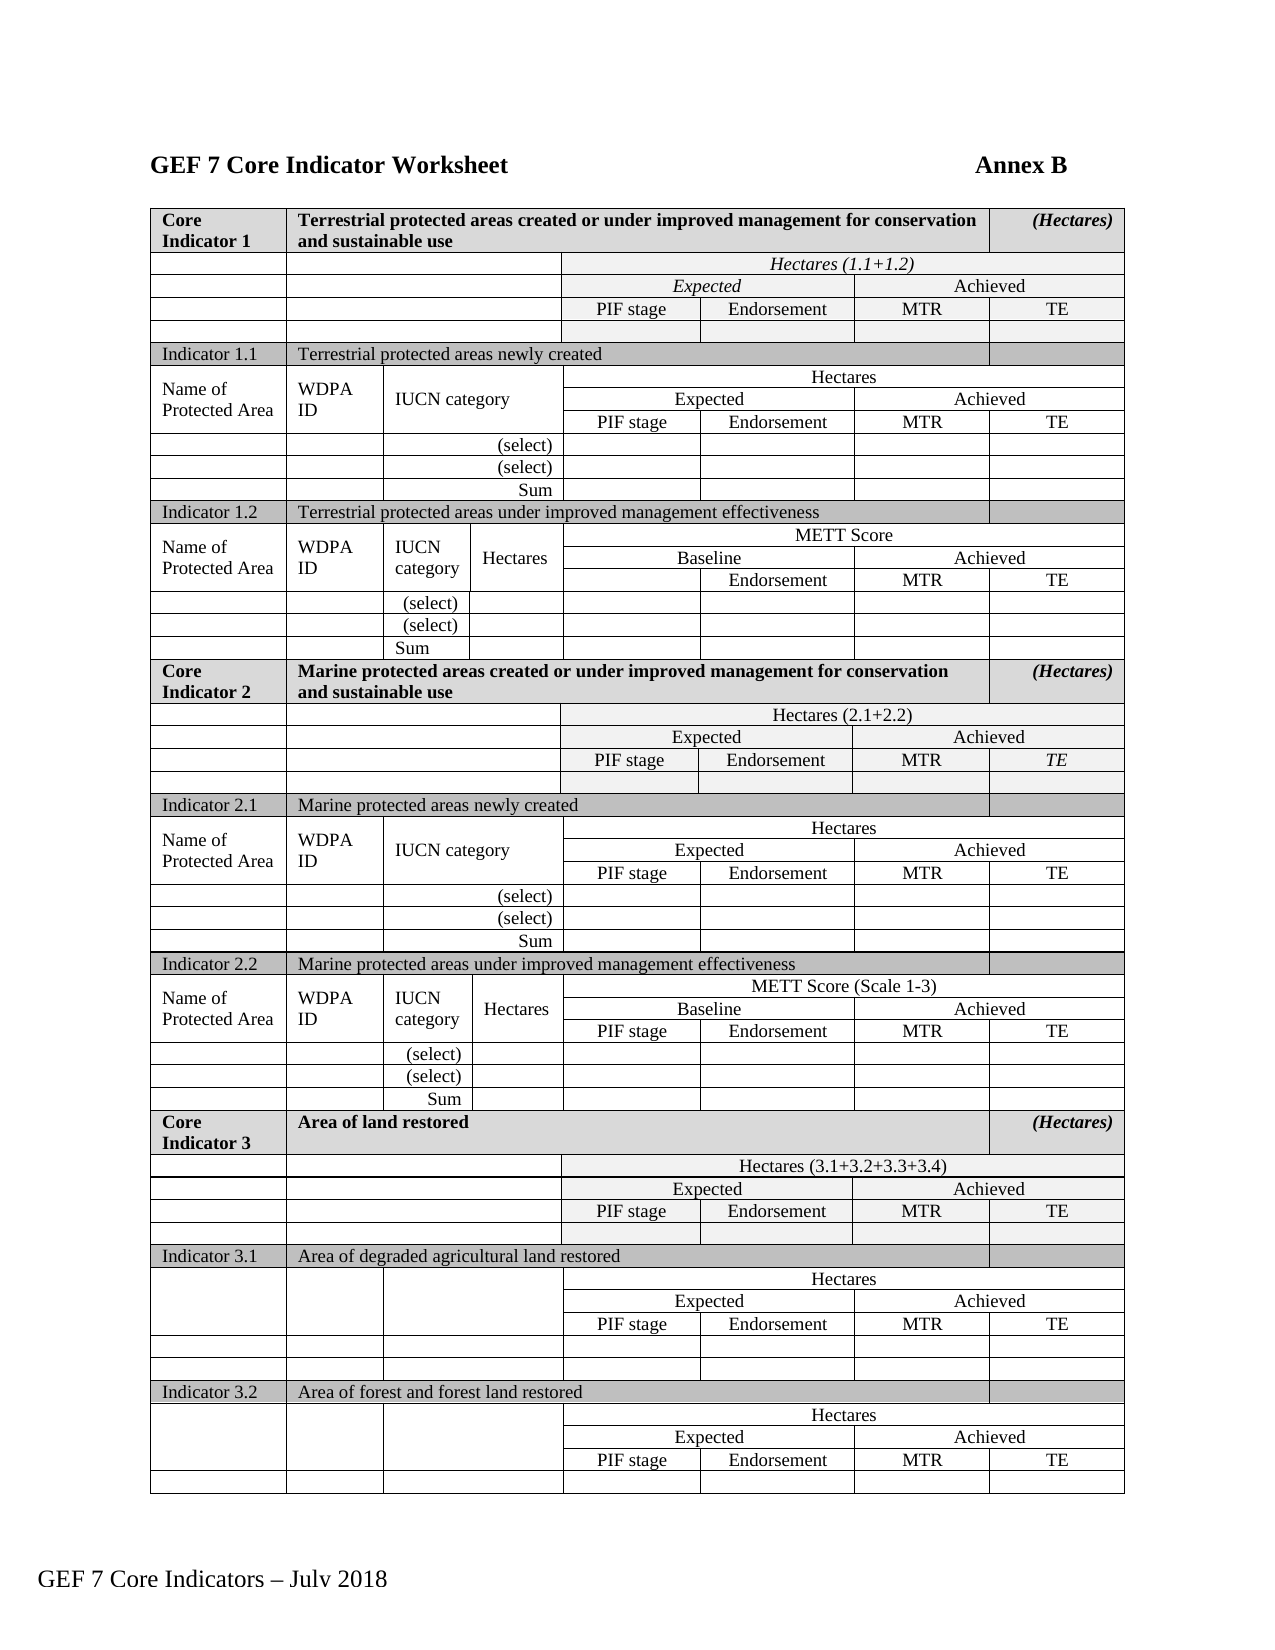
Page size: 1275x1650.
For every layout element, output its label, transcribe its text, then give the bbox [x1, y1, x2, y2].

table_cell TE [990, 862, 1124, 883]
table_cell [151, 1358, 286, 1380]
table_cell Baseline [564, 998, 854, 1019]
table_cell [151, 930, 286, 951]
table_cell [151, 726, 286, 748]
table_cell [564, 885, 700, 906]
table_cell MTR [855, 569, 989, 591]
table_cell [562, 1223, 700, 1244]
table_cell [384, 1404, 563, 1470]
table_cell [990, 930, 1124, 951]
table_cell [384, 614, 469, 636]
table_cell WDPA ID [287, 817, 383, 883]
table_cell [151, 1471, 286, 1493]
table_cell [855, 930, 989, 951]
table_cell Marine protected areas under improved management effectiveness [287, 953, 989, 974]
table_cell [990, 1471, 1124, 1493]
table_cell Endorsement [701, 411, 854, 432]
table_cell [990, 953, 1124, 974]
table_cell [384, 456, 563, 478]
table_cell [561, 772, 698, 793]
table_cell [855, 907, 989, 929]
table_cell [287, 1178, 561, 1199]
table_cell [151, 907, 286, 929]
table_header (Hectares) [990, 209, 1124, 252]
table_cell Sum [384, 930, 563, 951]
table_cell TE [990, 1020, 1124, 1042]
table_header Core Indicator 1 [151, 209, 286, 252]
table_cell (Hectares) [990, 1111, 1124, 1154]
table_cell Achieved [855, 275, 1124, 297]
table_cell Endorsement [701, 1020, 854, 1042]
table_cell [564, 930, 700, 951]
table_cell [701, 1088, 854, 1109]
table_cell [853, 1223, 989, 1244]
table_cell TE [990, 1313, 1124, 1334]
table_cell Expected [561, 726, 852, 748]
table_cell [701, 1223, 852, 1244]
table_cell MTR [855, 1313, 989, 1334]
table_cell [287, 1155, 561, 1176]
table_cell [990, 637, 1124, 658]
table_cell TE [990, 411, 1124, 432]
table_cell Sum [384, 479, 563, 500]
table_cell [287, 907, 383, 929]
table_cell [287, 253, 561, 274]
table_cell Hectares [471, 524, 563, 591]
table_cell Achieved [855, 1426, 1124, 1448]
table_cell PIF stage [564, 862, 700, 883]
table_cell Endorsement [701, 1313, 854, 1334]
table_cell Endorsement [699, 749, 852, 771]
table_cell Indicator 3.2 [151, 1381, 286, 1402]
table_cell [287, 1471, 383, 1493]
table_cell [990, 321, 1124, 342]
table_cell [990, 501, 1124, 523]
table_cell IUCN category [384, 366, 563, 432]
table_cell TE [990, 1200, 1124, 1222]
table_cell [990, 592, 1124, 613]
table_cell PIF stage [561, 749, 698, 771]
table_cell [287, 885, 383, 906]
table_cell [855, 637, 989, 658]
table_cell TE [990, 1449, 1124, 1470]
table_cell [855, 1336, 989, 1357]
table_cell [287, 1065, 383, 1087]
table_cell [287, 321, 561, 342]
table_cell [701, 907, 854, 929]
table_cell [855, 1088, 989, 1109]
table_cell [151, 1043, 286, 1064]
table_cell [151, 1268, 286, 1334]
table_cell Name of Protected Area [151, 817, 286, 883]
table_cell IUCN category [384, 817, 563, 883]
table_cell [473, 1043, 563, 1064]
table_cell [990, 1065, 1124, 1087]
table_cell Hectares (3.1+3.2+3.3+3.4) [562, 1155, 1124, 1176]
table_cell [287, 434, 383, 455]
text GEF 7 Core Indicator Worksheet Annex B [150, 150, 1125, 179]
table_cell [287, 726, 560, 748]
table_cell PIF stage [564, 1020, 700, 1042]
table_cell [855, 1065, 989, 1087]
table_cell [151, 1178, 286, 1199]
table_cell Indicator 2.2 [151, 953, 286, 974]
table_cell [990, 1245, 1124, 1267]
table_cell [287, 298, 561, 319]
table_cell Hectares (1.1+1.2) [562, 253, 1124, 274]
table_cell Area of land restored [287, 1111, 989, 1154]
table_cell WDPA ID [287, 366, 383, 432]
table_cell [564, 456, 700, 478]
table_cell [287, 1223, 561, 1244]
table_cell PIF stage [562, 1200, 700, 1222]
table_cell Expected [564, 388, 854, 410]
table_cell [473, 1088, 563, 1109]
table_cell [564, 637, 700, 658]
table_cell [287, 772, 560, 793]
table_cell [151, 456, 286, 478]
table_cell WDPA ID [287, 975, 383, 1042]
table_cell [151, 1155, 286, 1176]
table_cell [990, 343, 1124, 365]
table_cell Indicator 1.2 [151, 501, 286, 523]
table_cell Hectares [564, 366, 1124, 387]
table_cell PIF stage [564, 1449, 700, 1470]
table_cell [701, 614, 854, 636]
table_cell [990, 907, 1124, 929]
table_cell TE [990, 569, 1124, 591]
table_cell [701, 1471, 854, 1493]
table_cell [151, 749, 286, 771]
table_cell Terrestrial protected areas under improved management effectiveness [287, 501, 989, 523]
table_cell [990, 614, 1124, 636]
table_cell [990, 434, 1124, 455]
table_cell [701, 1336, 854, 1357]
table_cell [287, 592, 383, 613]
table_cell Achieved [855, 388, 1124, 410]
table_cell [990, 1223, 1124, 1244]
table_cell [287, 1088, 383, 1109]
table_cell [990, 479, 1124, 500]
table_cell [151, 298, 286, 319]
table_cell [151, 592, 286, 613]
table_cell IUCN category [384, 524, 470, 591]
table_cell [473, 1065, 563, 1087]
table_cell [564, 614, 700, 636]
table_cell [853, 772, 989, 793]
table_cell [287, 456, 383, 478]
table_cell Hectares [564, 1268, 1124, 1289]
table_cell IUCN category [384, 975, 472, 1042]
table_cell [701, 1358, 854, 1380]
table_cell [855, 321, 989, 342]
table_cell MTR [855, 1449, 989, 1470]
table_cell Expected [564, 839, 854, 861]
table_cell [151, 704, 286, 725]
table_cell [564, 1336, 700, 1357]
table_cell [151, 885, 286, 906]
table_header Terrestrial protected areas created or under improved management for conservation and sustainable use [287, 209, 989, 252]
table_cell [701, 456, 854, 478]
table_cell [470, 637, 563, 658]
table_cell Expected [564, 1426, 854, 1448]
table_cell MTR [855, 298, 989, 319]
table_cell [384, 1358, 563, 1380]
table_cell [287, 1268, 383, 1334]
table_cell [384, 1268, 563, 1334]
table_cell [287, 275, 561, 297]
table_cell Terrestrial protected areas newly created [287, 343, 989, 365]
table_cell [287, 1336, 383, 1357]
table_cell [287, 637, 383, 658]
table_cell [701, 637, 854, 658]
table_cell Achieved [853, 1178, 1124, 1199]
table_cell Achieved [855, 547, 1124, 568]
table_cell [564, 907, 700, 929]
table_cell [564, 1043, 700, 1064]
table_cell WDPA ID [287, 524, 383, 591]
table_cell [564, 1471, 700, 1493]
table_cell PIF stage [562, 298, 700, 319]
table_cell [855, 592, 989, 613]
table_cell TE [990, 298, 1124, 319]
table_cell Hectares [564, 817, 1124, 838]
table_cell [701, 930, 854, 951]
table_cell [384, 434, 563, 455]
table_cell Baseline [564, 547, 854, 568]
table_cell Sum [384, 637, 469, 658]
table_cell MTR [855, 411, 989, 432]
table_cell [287, 614, 383, 636]
table_cell [855, 1358, 989, 1380]
table_cell Indicator 1.1 [151, 343, 286, 365]
table_cell [151, 479, 286, 500]
table_cell [287, 479, 383, 500]
table_cell [151, 1200, 286, 1222]
table_cell [384, 592, 469, 613]
table_cell [151, 321, 286, 342]
table_cell [990, 794, 1124, 816]
table_cell [384, 1336, 563, 1357]
table_cell Area of forest and forest land restored [287, 1381, 989, 1402]
table_cell [151, 1065, 286, 1087]
table_cell [384, 1471, 563, 1493]
table_cell MTR [853, 749, 989, 771]
table_cell [151, 637, 286, 658]
table_cell Core Indicator 2 [151, 660, 286, 703]
table_cell [855, 1471, 989, 1493]
table_cell Name of Protected Area [151, 524, 286, 591]
table_cell Achieved [855, 839, 1124, 861]
table_cell Hectares [473, 975, 563, 1042]
table_cell Indicator 3.1 [151, 1245, 286, 1267]
table_cell [384, 1043, 472, 1064]
table_cell [384, 885, 563, 906]
table_cell [990, 885, 1124, 906]
table_cell Marine protected areas created or under improved management for conservation and sustainable use [287, 660, 989, 703]
table_cell [151, 275, 286, 297]
table_cell [990, 1088, 1124, 1109]
table_cell [564, 1358, 700, 1380]
table_cell [470, 592, 563, 613]
table_cell Endorsement [701, 1449, 854, 1470]
table_cell [990, 1358, 1124, 1380]
table_cell [564, 569, 700, 591]
table_cell [701, 592, 854, 613]
table_cell [701, 1065, 854, 1087]
table_cell [990, 1381, 1124, 1402]
table_cell Hectares (2.1+2.2) [561, 704, 1124, 725]
table_cell [564, 592, 700, 613]
table_cell [151, 253, 286, 274]
table_cell Marine protected areas newly created [287, 794, 989, 816]
table_cell Expected [562, 1178, 852, 1199]
table_cell MTR [853, 1200, 989, 1222]
table_cell Achieved [853, 726, 1124, 748]
table_cell [287, 1358, 383, 1380]
table_cell [384, 907, 563, 929]
table_cell [701, 434, 854, 455]
table_cell [564, 1065, 700, 1087]
table_cell Expected [564, 1290, 854, 1312]
table_cell [151, 1088, 286, 1109]
table_cell [151, 1404, 286, 1470]
table_cell METT Score (Scale 1-3) [564, 975, 1124, 997]
table_cell PIF stage [564, 411, 700, 432]
table_cell [990, 1043, 1124, 1064]
table_cell [564, 434, 700, 455]
table_cell Sum [384, 1088, 472, 1109]
table_cell Hectares [564, 1404, 1124, 1425]
table_cell [855, 434, 989, 455]
table_cell TE [990, 749, 1124, 771]
table_cell [151, 772, 286, 793]
table_cell [287, 704, 560, 725]
table_cell [701, 321, 854, 342]
table_cell Endorsement [701, 298, 854, 319]
table_cell Endorsement [701, 1200, 852, 1222]
table_cell [287, 1043, 383, 1064]
table_cell Indicator 2.1 [151, 794, 286, 816]
table_cell [699, 772, 852, 793]
table_cell [470, 614, 563, 636]
table_cell (Hectares) [990, 660, 1124, 703]
table_cell PIF stage [564, 1313, 700, 1334]
table_cell [564, 1088, 700, 1109]
table_cell Area of degraded agricultural land restored [287, 1245, 989, 1267]
table_cell Name of Protected Area [151, 975, 286, 1042]
table_cell [855, 614, 989, 636]
table_cell [287, 1404, 383, 1470]
table_cell [701, 1043, 854, 1064]
table_cell [384, 1065, 472, 1087]
table_cell [151, 614, 286, 636]
table_cell [287, 930, 383, 951]
table_cell Core Indicator 3 [151, 1111, 286, 1154]
table_cell MTR [855, 1020, 989, 1042]
table_cell [855, 479, 989, 500]
table_cell METT Score [564, 524, 1124, 546]
table_cell [287, 749, 560, 771]
table_cell [564, 479, 700, 500]
table_cell [701, 479, 854, 500]
table_cell [990, 1336, 1124, 1357]
table_cell [855, 885, 989, 906]
table_cell [990, 456, 1124, 478]
table_cell [701, 885, 854, 906]
table_cell Achieved [855, 1290, 1124, 1312]
table_cell [151, 1336, 286, 1357]
table_cell [855, 1043, 989, 1064]
table_cell Achieved [855, 998, 1124, 1019]
table_cell [151, 1223, 286, 1244]
table_cell MTR [855, 862, 989, 883]
table_cell [855, 456, 989, 478]
table_cell [151, 434, 286, 455]
table_cell Endorsement [701, 569, 854, 591]
table_cell [287, 1200, 561, 1222]
table_cell Expected [562, 275, 854, 297]
table_cell Endorsement [701, 862, 854, 883]
table_cell [562, 321, 700, 342]
table_cell Name of Protected Area [151, 366, 286, 432]
table_cell [990, 772, 1124, 793]
